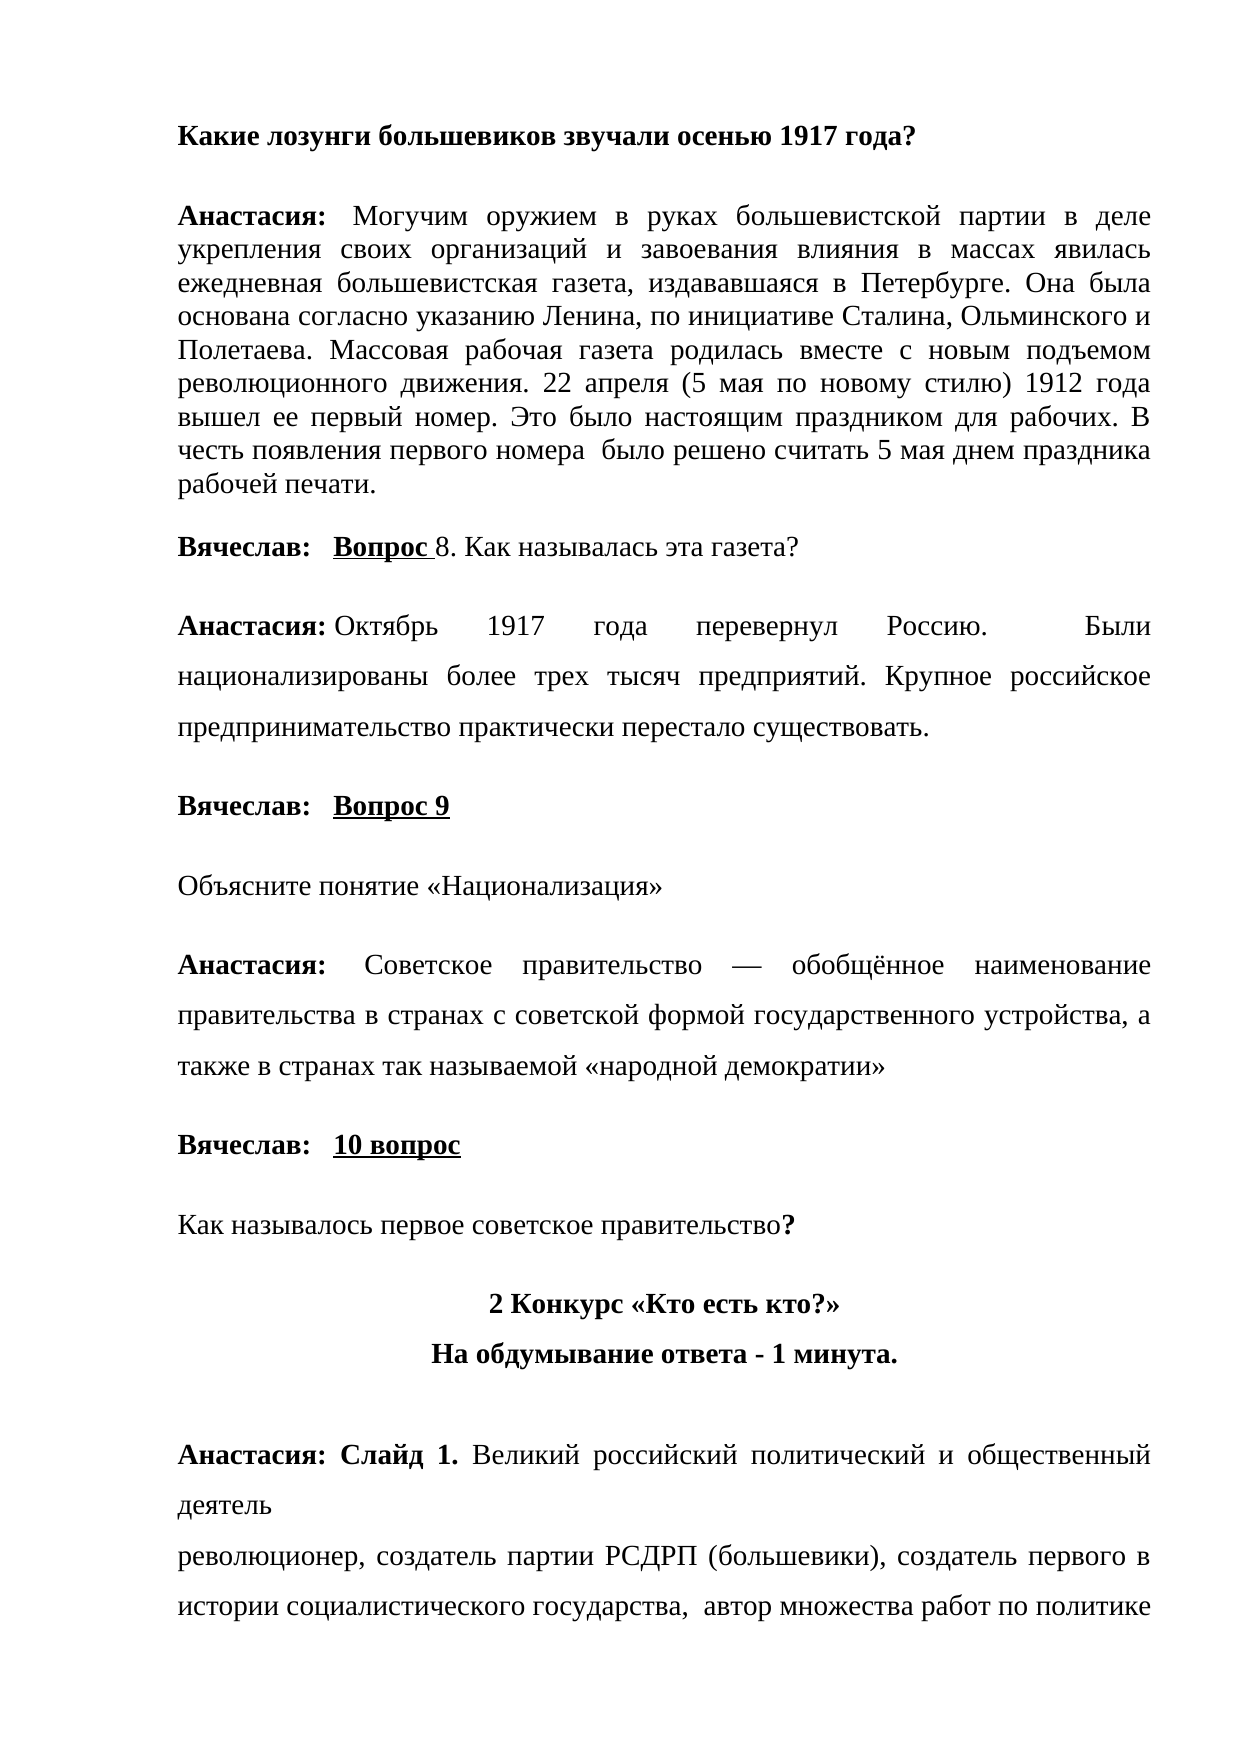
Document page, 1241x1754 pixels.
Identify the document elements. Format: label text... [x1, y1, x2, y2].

text На обдумывание ответа - 1 минута. [177, 1337, 1152, 1370]
text Анастасия: Могучим оружием в руках большевистской партии в деле укрепления своих организаций и завоевания влияния в массах явилась ежедневная большевистская газета, издававшаяся в Петербурге. Она была основана согласно указанию Ленина, по инициативе Сталина, Ольминского и Полетаева. Массовая рабочая газета родилась вместе с новым подъемом революционного движения. 22 апреля (5 мая по новому стилю) 1912 года вышел ее первый номер. Это было настоящим праздником для рабочих. В честь появления первого номера было решено считать 5 мая днем праздника рабочей печати. [177, 198, 1152, 499]
text Как называлось первое советское правительство? [177, 1207, 1152, 1240]
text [177, 1538, 1152, 1622]
text Какие лозунги большевиков звучали осенью 1917 года? [177, 118, 1152, 152]
text Анастасия: Советское правительство — обобщённое наименование правительства в странах с советской формой государственного устройства, а также в странах так называемой «народной демократии» [177, 947, 1152, 1081]
text 2 Конкурс «Кто есть кто?» [177, 1286, 1152, 1320]
text Вячеслав: Вопрос 8. Как называлась эта газета? [177, 529, 1152, 562]
text Объясните понятие «Национализация» [177, 868, 1152, 901]
text Вячеслав: 10 вопрос [177, 1127, 1152, 1161]
text Вячеслав: Вопрос 9 [177, 788, 1152, 822]
text Анастасия: Слайд 1. Великий российский политический и общественный деятель [177, 1437, 1152, 1521]
text Анастасия: Октябрь 1917 года перевернул Россию. Были национализированы более трех тысяч предприятий. Крупное российское предпринимательство практически перестало существовать. [177, 608, 1152, 742]
